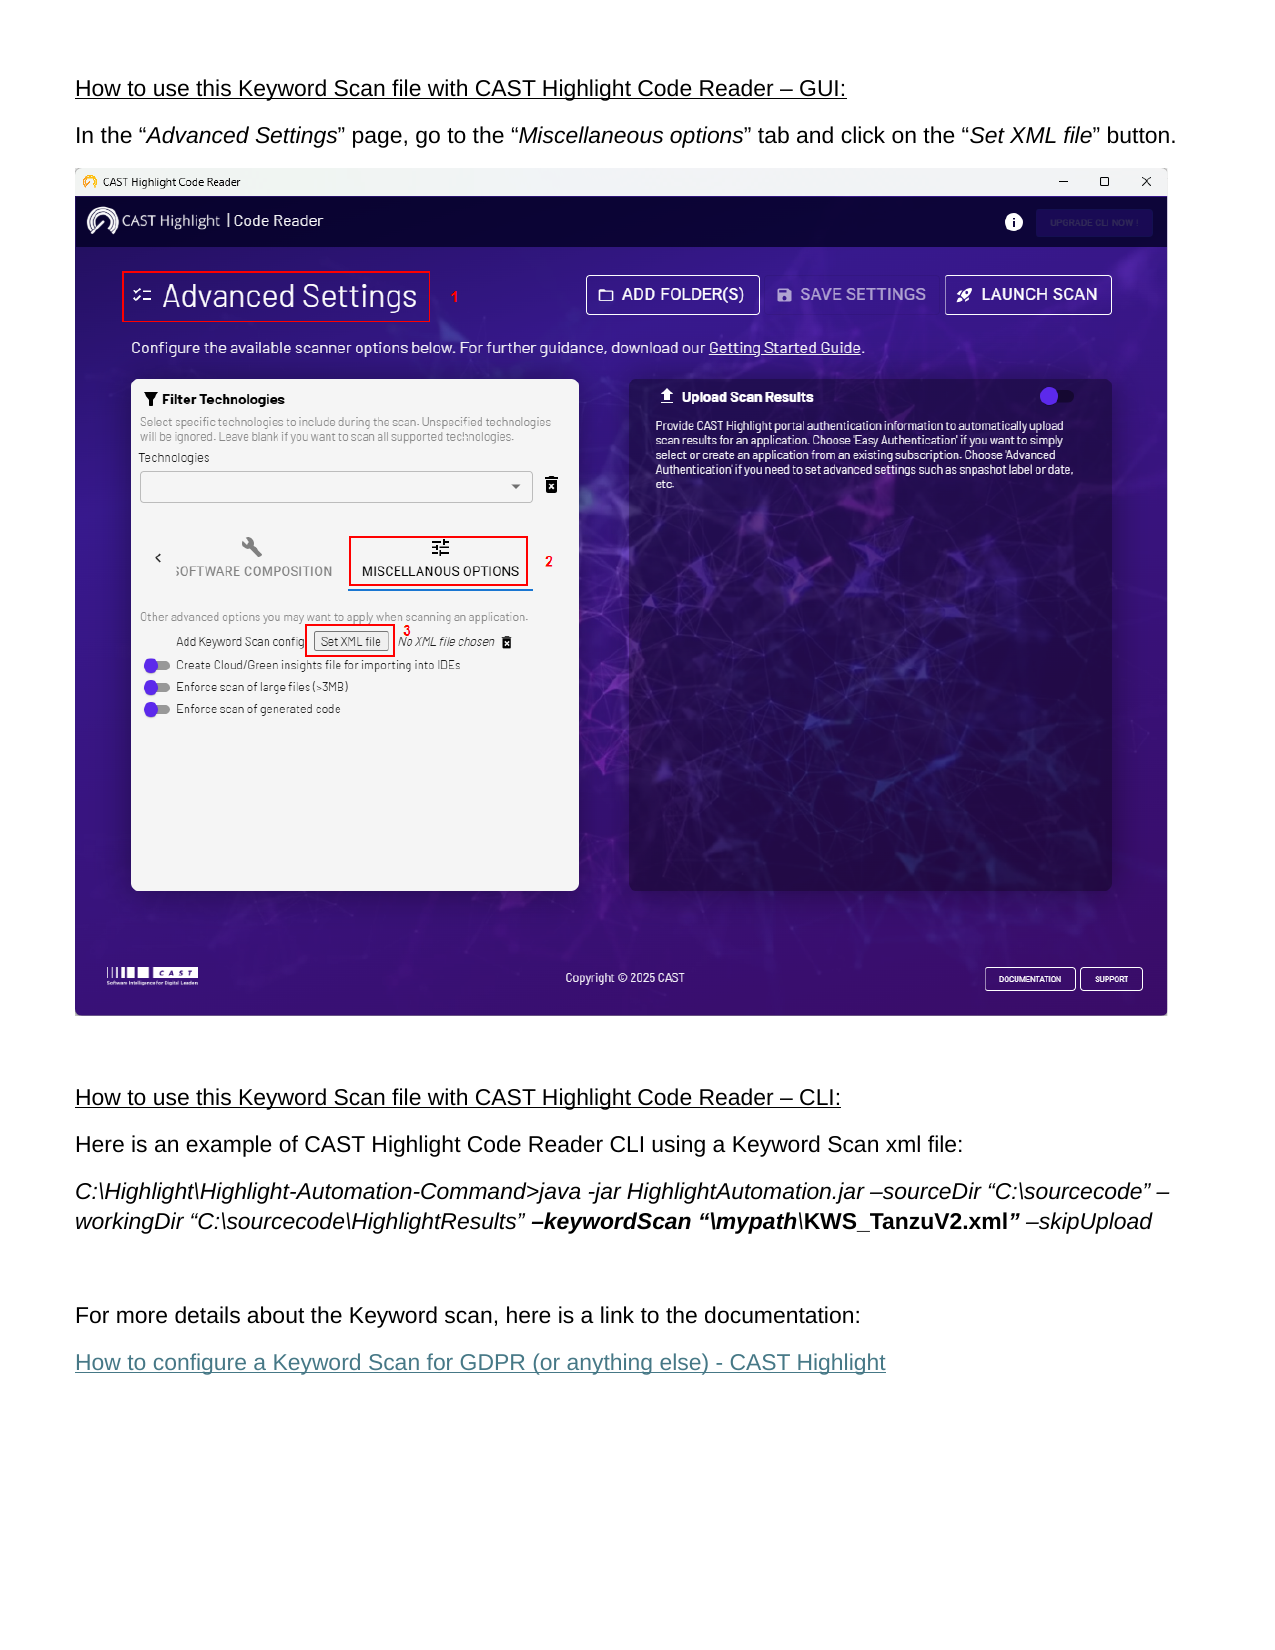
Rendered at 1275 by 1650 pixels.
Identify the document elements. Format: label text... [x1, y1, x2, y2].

text C:\Highlight\Highlight-Automation-Command>java -jar HighlightAutomation.jar –sourceDir “C:\sourcecode” –workingDir “C:\sourcecode\HighlightResults” –keywordScan “\mypath\KWS_TanzuV2.xml” –skipUpload [75, 1178, 1200, 1234]
picture [75, 168, 1168, 1016]
text In the “Advanced Settings” page, go to the “Miscellaneous options” tab and click on the “Set XML file” button. [75, 122, 1200, 148]
text How to use this Keyword Scan file with CAST Highlight Code Reader – GUI: [75, 75, 1200, 101]
text For more details about the Keyword scan, here is a link to the documentation: [75, 1302, 1200, 1328]
text How to configure a Keyword Scan for GDPR (or anything else) - CAST Highlight [75, 1349, 1200, 1375]
text How to use this Keyword Scan file with CAST Highlight Code Reader – CLI: [75, 1084, 1200, 1111]
text Here is an example of CAST Highlight Code Reader CLI using a Keyword Scan xml file: [75, 1131, 1200, 1157]
